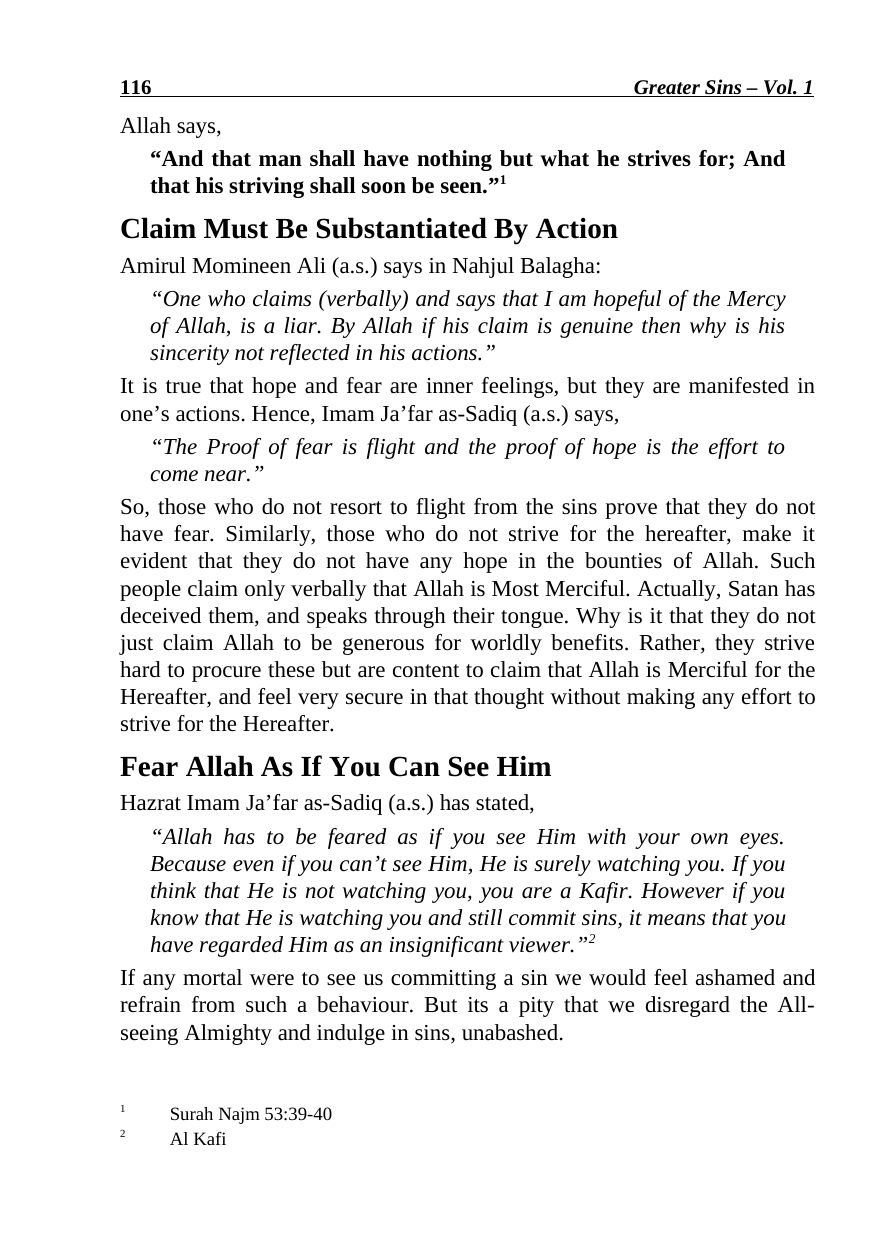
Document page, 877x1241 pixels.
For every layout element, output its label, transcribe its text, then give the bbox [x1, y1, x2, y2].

text Amirul Momineen Ali (a.s.) says in Nahjul Balagha: [120, 251, 817, 278]
text So, those who do not resort to flight from the sins prove that they do not have fear. Similarly, those who do not strive for the hereafter, make it evident that they do not have any hope in the bounties of Allah. Such people claim only verbally that Allah is Most Merciful. Actually, Satan has deceived them, and speaks through their tongue. Why is it that they do not just claim Allah to be generous for worldly benefits. Rather, they strive hard to procure these but are content to claim that Allah is Merciful for the Hereafter, and feel very secure in that thought without making any effort to strive for the Hereafter. [120, 493, 817, 737]
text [120, 112, 817, 139]
subtitle Fear Allah As If You Can See Him [120, 749, 817, 783]
text “The Proof of fear is flight and the proof of hope is the effort to come near.” [150, 433, 787, 487]
text “One who claims (verbally) and says that I am hopeful of the Mercy of Allah, is a liar. By Allah if his claim is genuine then why is his sincerity not reflected in his actions.” [150, 285, 787, 366]
text If any mortal were to see us committing a sin we would feel ashamed and refrain from such a behaviour. But its a pity that we disregard the All-seeing Almighty and indulge in sins, unabashed. [120, 964, 817, 1045]
text “And that man shall have nothing but what he strives for; And that his striving shall soon be seen.” [150, 145, 787, 199]
text It is true that hope and fear are inner feelings, but they are manifested in one’s actions. Hence, Imam Ja’far as-Sadiq (a.s.) says, [120, 372, 817, 426]
text “Allah has to be feared as if you see Him with your own eyes. Because even if you can’t see Him, He is surely watching you. If you think that He is not watching you, you are a Kafir. However if you know that He is watching you and still commit sins, it means that you have regarded Him as an insignificant viewer.” [150, 822, 787, 958]
text Hazrat Imam Ja’far as-Sadiq (a.s.) has stated, [120, 789, 817, 816]
subtitle Claim Must Be Substantiated By Action [120, 212, 817, 245]
